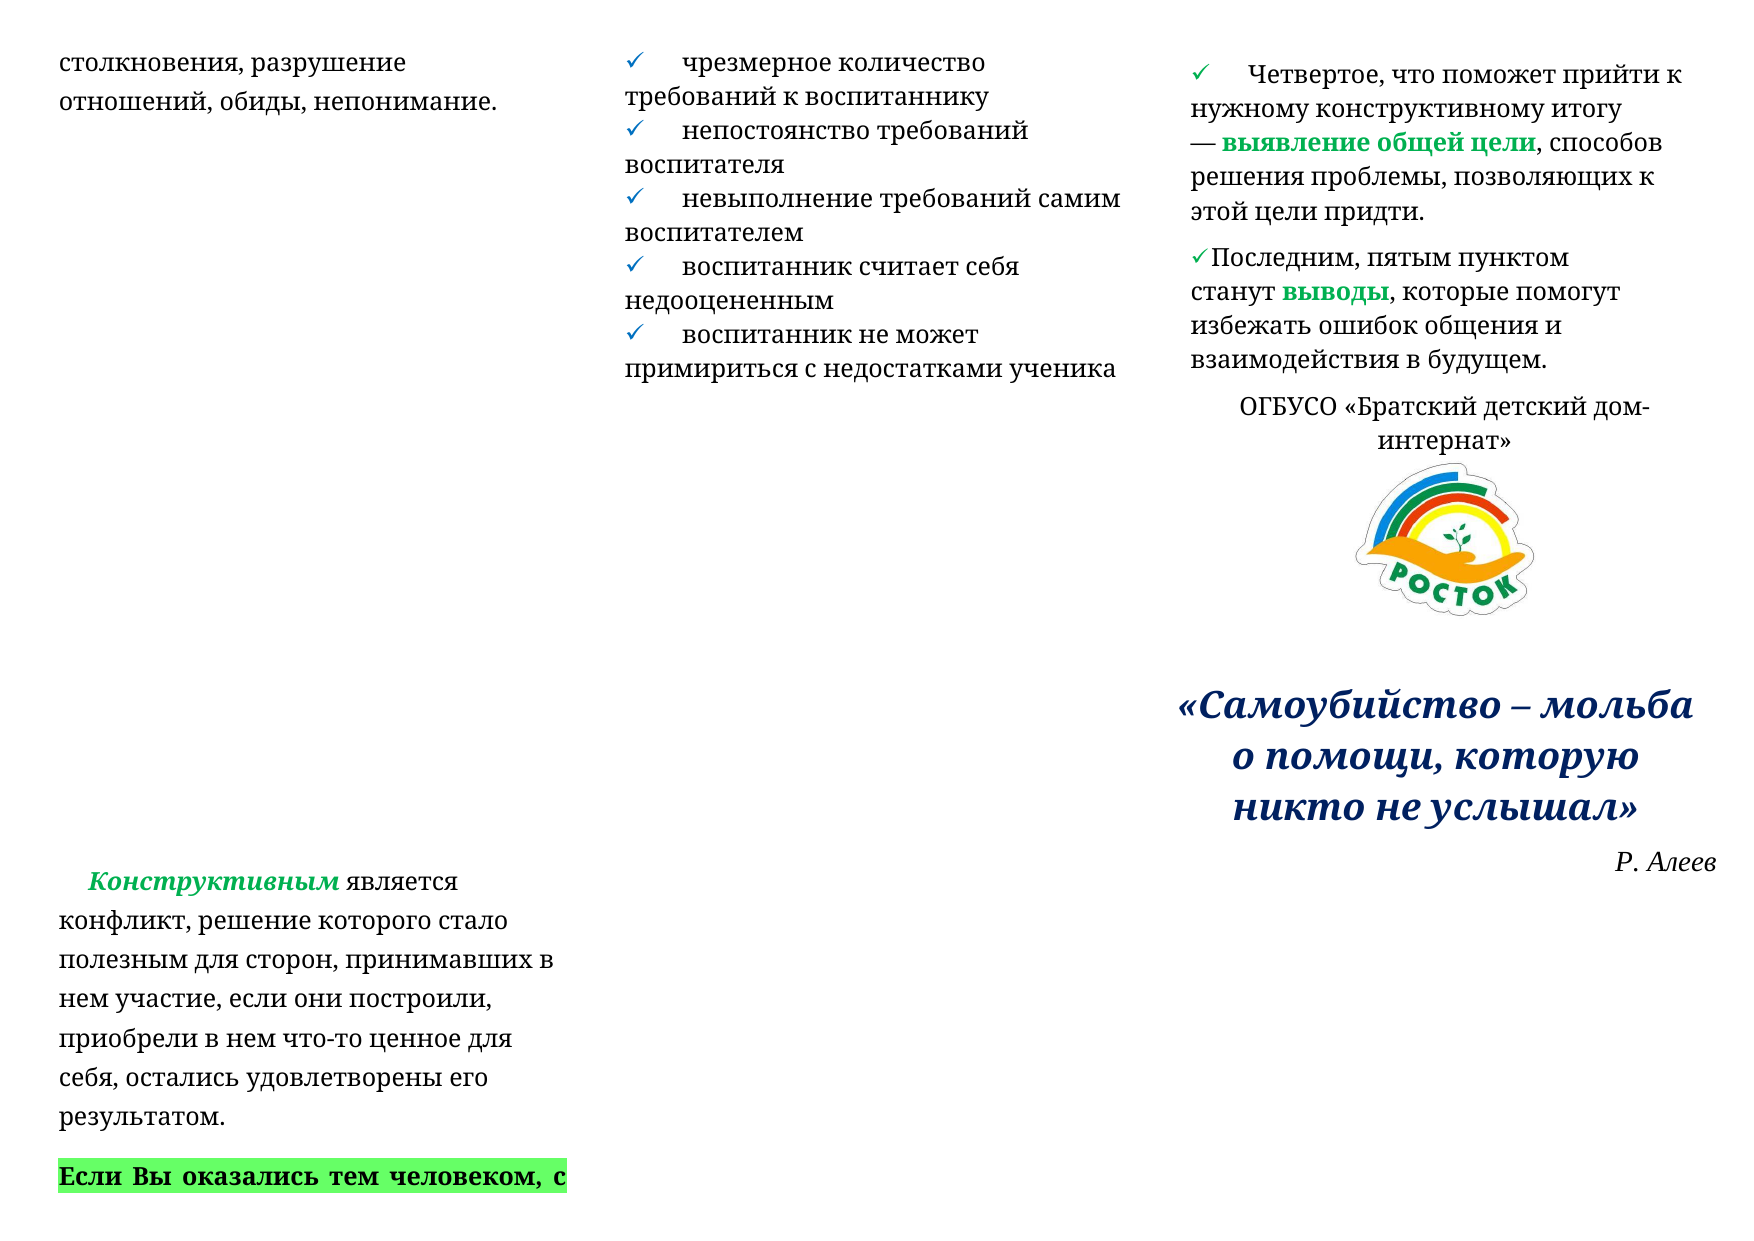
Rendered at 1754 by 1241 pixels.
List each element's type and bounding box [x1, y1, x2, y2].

table_cell [596, 44, 1161, 1197]
table_cell [1161, 44, 1727, 1197]
picture [1353, 456, 1536, 620]
table_cell [30, 44, 596, 1197]
